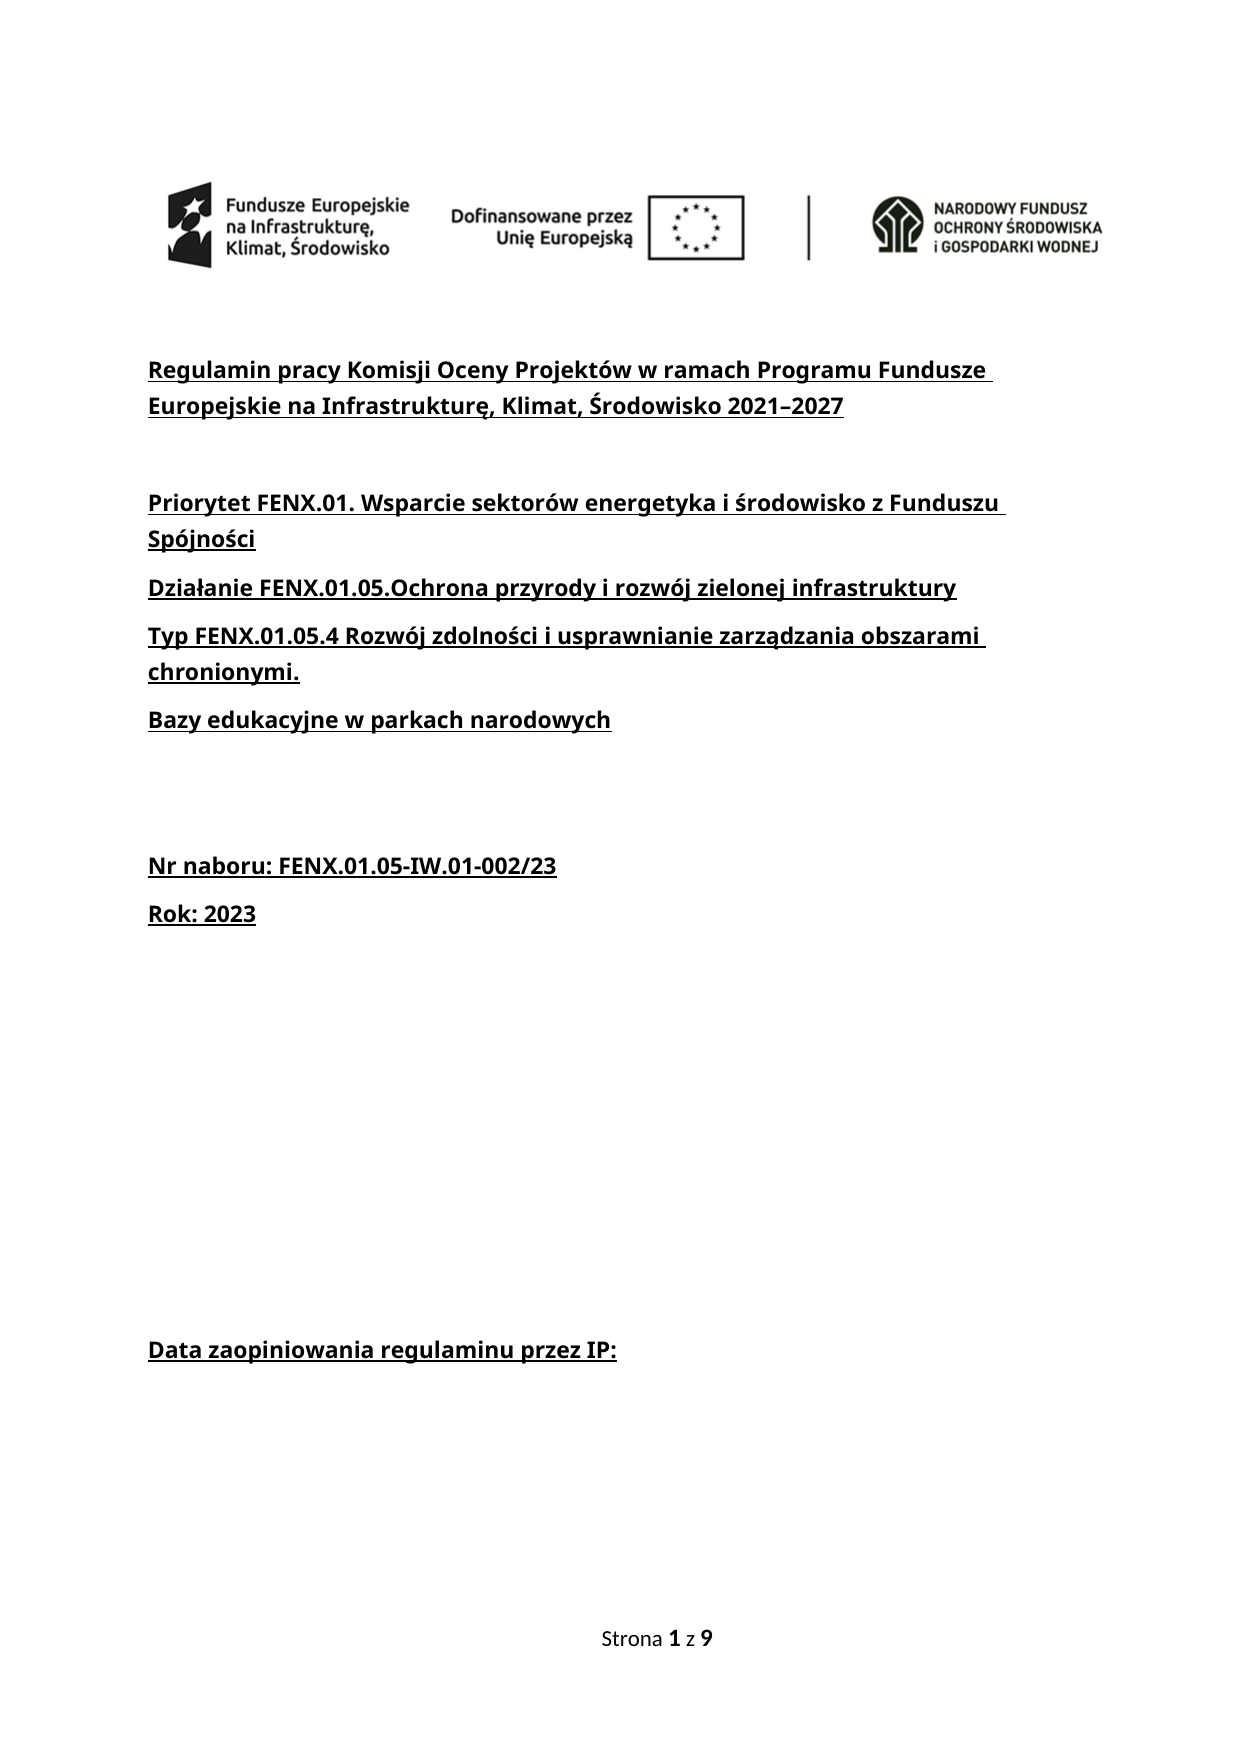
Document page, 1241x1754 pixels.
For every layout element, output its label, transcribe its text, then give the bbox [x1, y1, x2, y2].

text Data zaopiniowania regulaminu przez IP: [148, 1334, 1103, 1365]
text Priorytet FENX.01. Wsparcie sektorów energetyka i środowisko z Funduszu Spójności [148, 487, 1103, 554]
text Regulamin pracy Komisji Oceny Projektów w ramach Programu Fundusze Europejskie na Infrastrukturę, Klimat, Środowisko 2021–2027 [148, 354, 1103, 421]
text Rok: 2023 [148, 898, 1103, 929]
picture [147, 160, 1149, 290]
text Nr naboru: FENX.01.05-IW.01-002/23 [148, 849, 1103, 881]
text Bazy edukacyjne w parkach narodowych [148, 704, 1103, 736]
text Typ FENX.01.05.4 Rozwój zdolności i usprawnianie zarządzania obszarami chronionymi. [148, 620, 1103, 687]
text Działanie FENX.01.05.Ochrona przyrody i rozwój zielonej infrastruktury [148, 571, 1103, 603]
